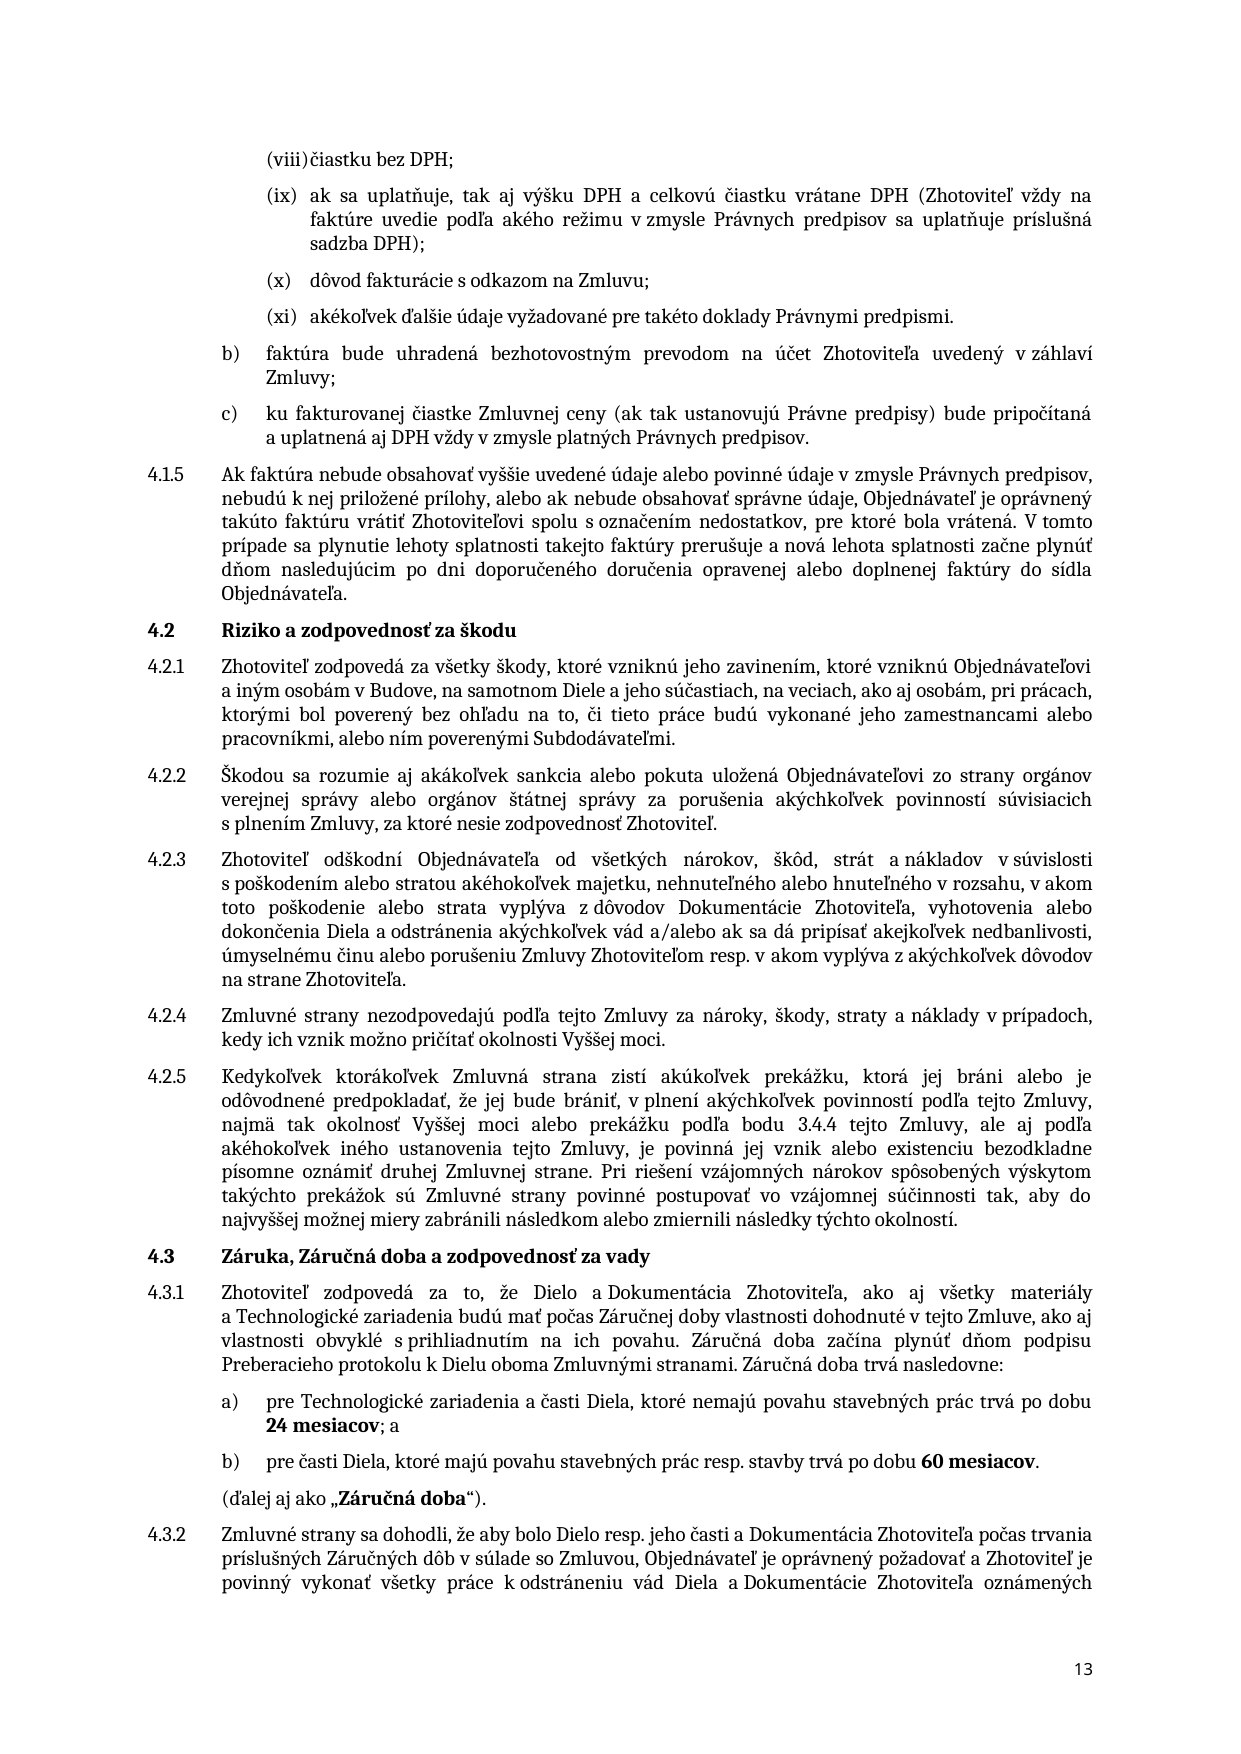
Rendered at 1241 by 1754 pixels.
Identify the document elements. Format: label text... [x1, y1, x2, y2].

list ak sa uplatňuje, tak aj výšku DPH a celkovú čiastku vrátane DPH (Zhotoviteľ vždy na faktúre uvedie podľa akého režimu v zmysle Právnych predpisov sa uplatňuje príslušná sadzba DPH); [266, 184, 1093, 256]
list pre časti Diela, ktoré majú povahu stavebných prác resp. stavby trvá po dobu 60 mesiacov. [221, 1450, 1093, 1474]
list Kedykoľvek ktorákoľvek Zmluvná strana zistí akúkoľvek prekážku, ktorá jej bráni alebo je odôvodnené predpokladať, že jej bude brániť, v plnení akýchkoľvek povinností podľa tejto Zmluvy, najmä tak okolnosť Vyššej moci alebo prekážku podľa bodu 3.4.4 tejto Zmluvy, ale aj podľa akéhokoľvek iného ustanovenia tejto Zmluvy, je povinná jej vznik alebo existenciu bezodkladne písomne oznámiť druhej Zmluvnej strane. Pri riešení vzájomných nárokov spôsobených výskytom takýchto prekážok sú Zmluvné strany povinné postupovať vo vzájomnej súčinnosti tak, aby do najvyššej možnej miery zabránili následkom alebo zmiernili následky týchto okolností. [148, 1064, 1093, 1232]
list Záruka, Záručná doba a zodpovednosť za vady [148, 1244, 1093, 1268]
list ku fakturovanej čiastke Zmluvnej ceny (ak tak ustanovujú Právne predpisy) bude pripočítaná a uplatnená aj DPH vždy v zmysle platných Právnych predpisov. [221, 402, 1093, 450]
list čiastku bez DPH; [266, 148, 1093, 172]
list Zhotoviteľ zodpovedá za to, že Dielo a Dokumentácia Zhotoviteľa, ako aj všetky materiály a Technologické zariadenia budú mať počas Záručnej doby vlastnosti dohodnuté v tejto Zmluve, ako aj vlastnosti obvyklé s prihliadnutím na ich povahu. Záručná doba začína plynúť dňom podpisu Preberacieho protokolu k Dielu oboma Zmluvnými stranami. Záručná doba trvá nasledovne: [148, 1281, 1093, 1377]
list akékoľvek ďalšie údaje vyžadované pre takéto doklady Právnymi predpismi. [266, 305, 1093, 329]
list Zhotoviteľ odškodní Objednávateľa od všetkých nárokov, škôd, strát a nákladov v súvislosti s poškodením alebo stratou akéhokoľvek majetku, nehnuteľného alebo hnuteľného v rozsahu, v akom toto poškodenie alebo strata vyplýva z dôvodov Dokumentácie Zhotoviteľa, vyhotovenia alebo dokončenia Diela a odstránenia akýchkoľvek vád a/alebo ak sa dá pripísať akejkoľvek nedbanlivosti, úmyselnému činu alebo porušeniu Zmluvy Zhotoviteľom resp. v akom vyplýva z akýchkoľvek dôvodov na strane Zhotoviteľa. [148, 848, 1093, 991]
list pre Technologické zariadenia a časti Diela, ktoré nemajú povahu stavebných prác trvá po dobu 24 mesiacov; a [221, 1389, 1093, 1437]
list Riziko a zodpovednosť za škodu [148, 618, 1093, 642]
list Škodou sa rozumie aj akákoľvek sankcia alebo pokuta uložená Objednávateľovi zo strany orgánov verejnej správy alebo orgánov štátnej správy za porušenia akýchkoľvek povinností súvisiacich s plnením Zmluvy, za ktoré nesie zodpovednosť Zhotoviteľ. [148, 763, 1093, 835]
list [148, 1523, 1093, 1594]
list Zmluvné strany nezodpovedajú podľa tejto Zmluvy za nároky, škody, straty a náklady v prípadoch, kedy ich vznik možno pričítať okolnosti Vyššej moci. [148, 1004, 1093, 1052]
list Zhotoviteľ zodpovedá za všetky škody, ktoré vzniknú jeho zavinením, ktoré vzniknú Objednávateľovi a iným osobám v Budove, na samotnom Diele a jeho súčastiach, na veciach, ako aj osobám, pri prácach, ktorými bol poverený bez ohľadu na to, či tieto práce budú vykonané jeho zamestnancami alebo pracovníkmi, alebo ním poverenými Subdodávateľmi. [148, 655, 1093, 751]
text (ďalej aj ako „Záručná doba“). [221, 1486, 1093, 1510]
list Ak faktúra nebude obsahovať vyššie uvedené údaje alebo povinné údaje v zmysle Právnych predpisov, nebudú k nej priložené prílohy, alebo ak nebude obsahovať správne údaje, Objednávateľ je oprávnený takúto faktúru vrátiť Zhotoviteľovi spolu s označením nedostatkov, pre ktoré bola vrátená. V tomto prípade sa plynutie lehoty splatnosti takejto faktúry prerušuje a nová lehota splatnosti začne plynúť dňom nasledujúcim po dni doporučeného doručenia opravenej alebo doplnenej faktúry do sídla Objednávateľa. [148, 462, 1093, 606]
list dôvod fakturácie s odkazom na Zmluvu; [266, 268, 1093, 292]
list faktúra bude uhradená bezhotovostným prevodom na účet Zhotoviteľa uvedený v záhlaví Zmluvy; [221, 341, 1093, 389]
